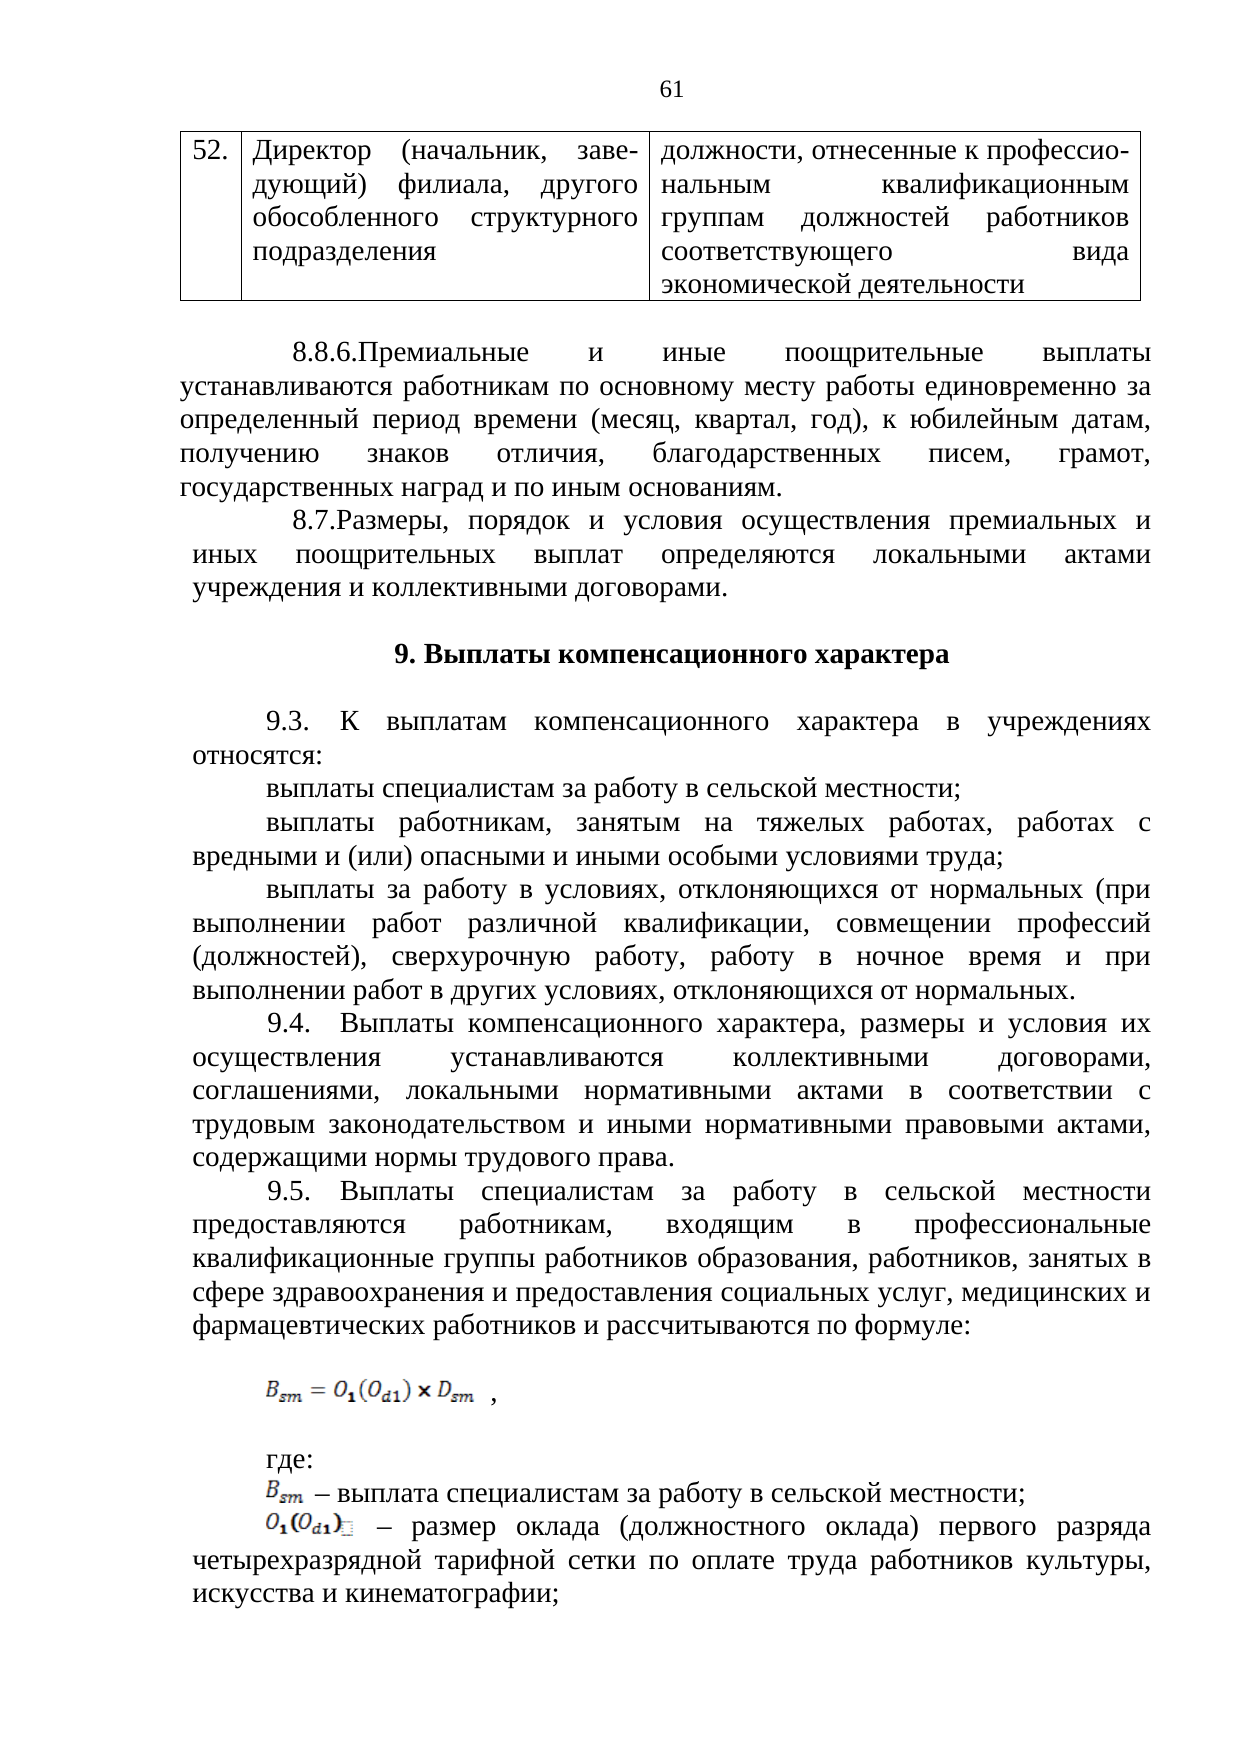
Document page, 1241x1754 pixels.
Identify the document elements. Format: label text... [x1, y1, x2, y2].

list К выплатам компенсационного характера в учреждениях относятся: [192, 703, 1152, 771]
list 8.7.Размеры, порядок и условия осуществления премиальных и иных поощрительных выплат определяются локальными актами учреждения и коллективными договорами. [192, 502, 1152, 603]
list , [192, 1374, 1152, 1408]
list – выплата специалистам за работу в сельской местности; [192, 1475, 1152, 1508]
list Выплаты компенсационного характера [192, 636, 1152, 670]
list выплаты специалистам за работу в сельской местности; [266, 771, 1152, 804]
list Выплаты специалистам за работу в сельской местности предоставляются работникам, входящим в профессиональные квалификационные группы работников образования, работников, занятых в сфере здравоохранения и предоставления социальных услуг, медицинских и фармацевтических работников и рассчитываются по формуле: [192, 1173, 1152, 1341]
table_cell должности, отнесенные к профессиональным квалификационным группам должностей работников соответствующего вида экономической деятельности [650, 132, 1140, 300]
picture [265, 1511, 358, 1536]
picture [265, 1376, 491, 1402]
table_cell 52. [181, 132, 241, 300]
list где: [192, 1441, 1152, 1475]
list – размер оклада (должностного оклада) первого разряда четырехразрядной тарифной сетки по оплате труда работников культуры, искусства и кинематографии; [192, 1508, 1152, 1609]
list 8.8.6.Премиальные и иные поощрительные выплаты устанавливаются работникам по основному месту работы единовременно за определенный период времени (месяц, квартал, год), к юбилейным датам, получению знаков отличия, благодарственных писем, грамот, государственных наград и по иным основаниям. [179, 334, 1152, 502]
picture [265, 1477, 308, 1503]
list Выплаты компенсационного характера, размеры и условия их осуществления устанавливаются коллективными договорами, соглашениями, локальными нормативными актами в соответствии с трудовым законодательством и иными нормативными правовыми актами, содержащими нормы трудового права. [192, 1005, 1152, 1173]
text выплаты за работу в условиях, отклоняющихся от нормальных (при выполнении работ различной квалификации, совмещении профессий (должностей), сверхурочную работу, работу в ночное время и при выполнении работ в других условиях, отклоняющихся от нормальных. [192, 871, 1152, 1005]
table_cell Директор (начальник, заведующий) филиала, другого обособленного структурного подразделения [242, 132, 649, 300]
text выплаты работникам, занятым на тяжелых работах, работах с вредными и (или) опасными и иными особыми условиями труда; [192, 804, 1152, 871]
